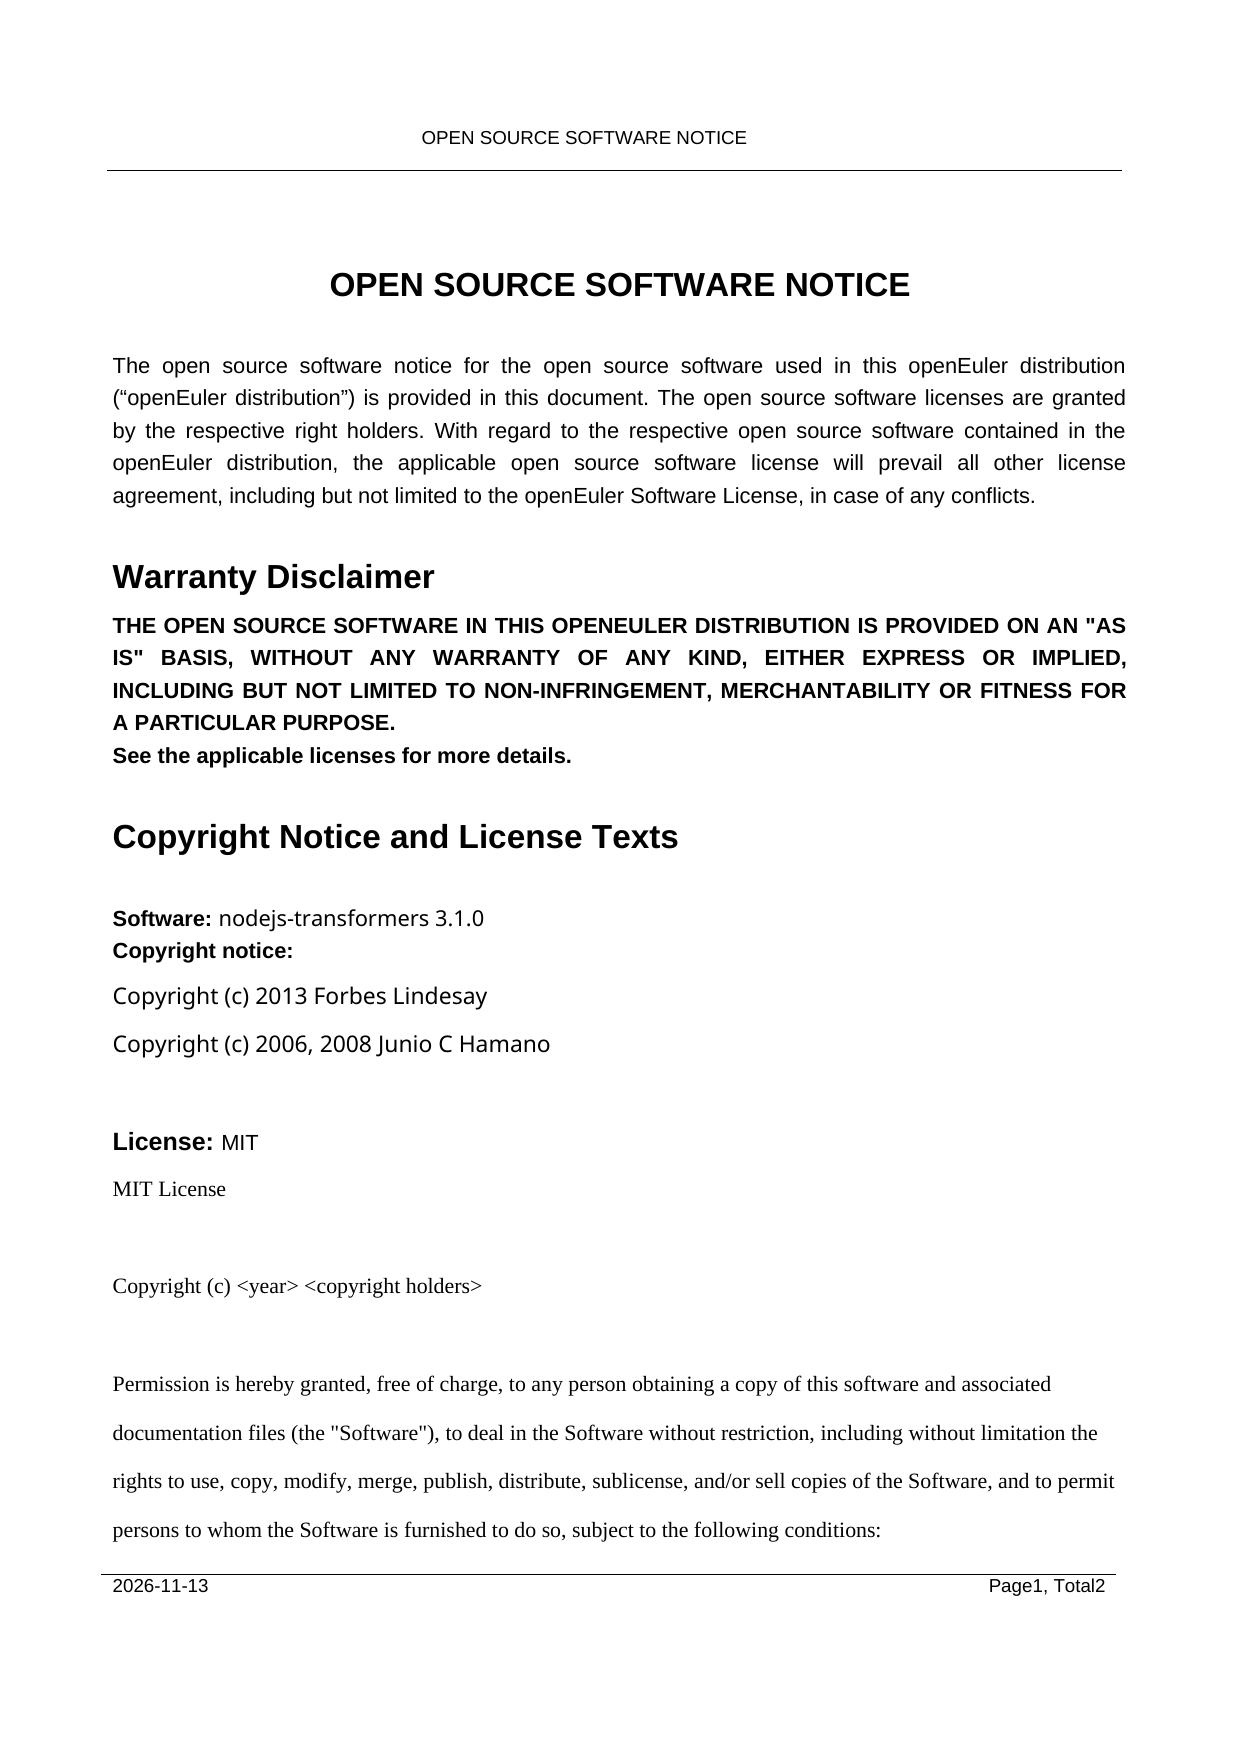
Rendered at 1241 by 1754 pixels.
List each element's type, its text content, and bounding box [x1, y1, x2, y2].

text OPEN SOURCE SOFTWARE NOTICE [112, 251, 1128, 316]
text The open source software notice for the open source software used in this openEuler distribution (“openEuler distribution”) is provided in this document. The open source software licenses are granted by the respective right holders. With regard to the respective open source software contained in the openEuler distribution, the applicable open source software license will prevail all other license agreement, including but not limited to the openEuler Software License, in case of any conflicts. [112, 349, 1128, 511]
text License: MIT [112, 1125, 1128, 1158]
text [112, 1172, 1128, 1546]
text Software: nodejs-transformers 3.1.0 [112, 901, 1128, 934]
text Warranty Disclaimer [112, 544, 1128, 609]
text Copyright Notice and License Texts [112, 804, 1128, 869]
text Copyright notice: [112, 934, 1128, 966]
text Copyright (c) 2013 Forbes Lindesay Copyright (c) 2006, 2008 Junio C Hamano [112, 979, 1128, 1109]
text THE OPEN SOURCE SOFTWARE IN THIS OPENEULER DISTRIBUTION IS PROVIDED ON AN "AS IS" BASIS, WITHOUT ANY WARRANTY OF ANY KIND, EITHER EXPRESS OR IMPLIED, INCLUDING BUT NOT LIMITED TO NON-INFRINGEMENT, MERCHANTABILITY OR FITNESS FOR A PARTICULAR PURPOSE. See the applicable licenses for more details. [112, 609, 1128, 771]
